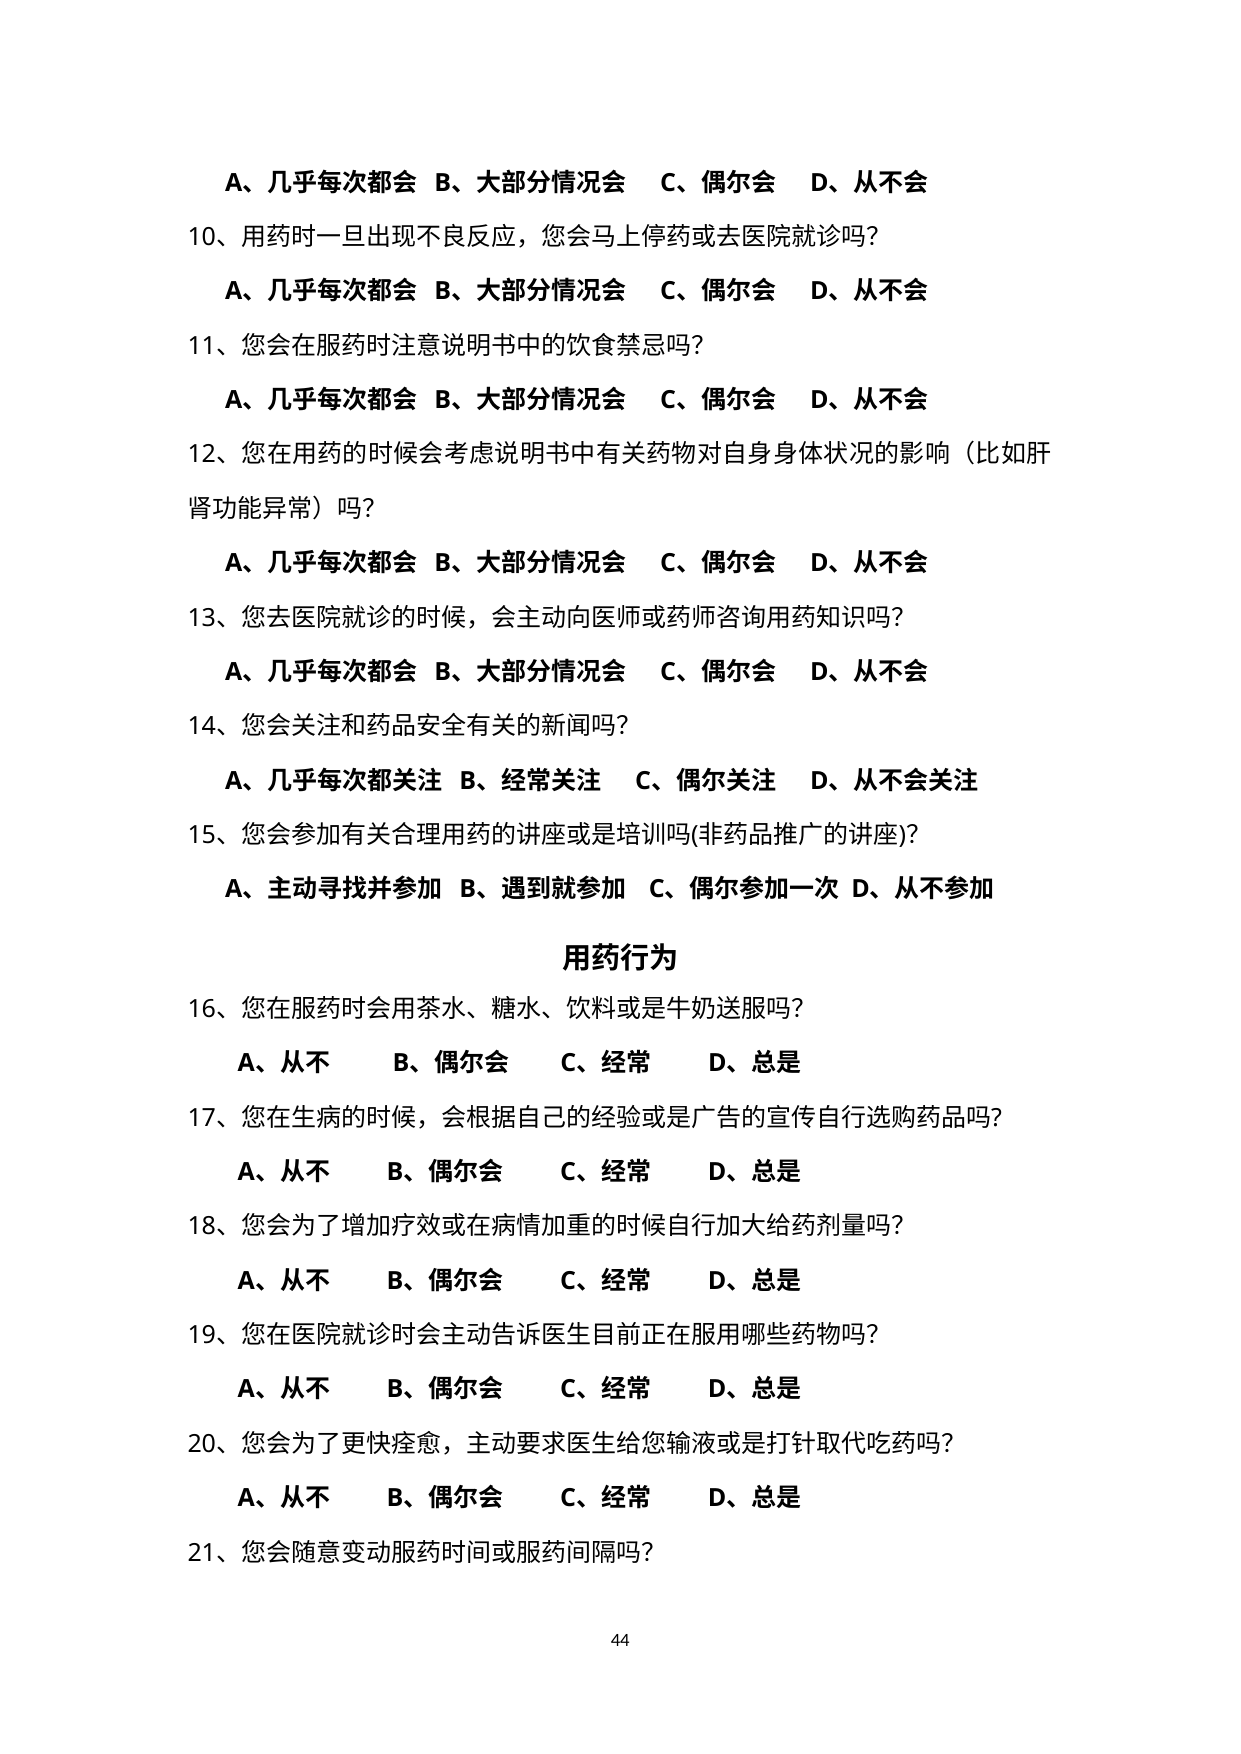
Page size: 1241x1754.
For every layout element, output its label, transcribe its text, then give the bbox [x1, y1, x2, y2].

text A、从不 B、偶尔会 C、经常 D、总是 [187, 1369, 1053, 1405]
text A、几乎每次都会 B、大部分情况会 C、偶尔会 D、从不会 [187, 271, 1053, 307]
text 14、您会关注和药品安全有关的新闻吗？ [187, 706, 1053, 742]
text 用药行为 [187, 923, 1053, 988]
text A、几乎每次都会 B、大部分情况会 C、偶尔会 D、从不会 [187, 543, 1053, 579]
text A、几乎每次都关注 B、经常关注 C、偶尔关注 D、从不会关注 [187, 760, 1053, 796]
text 10、用药时一旦出现不良反应，您会马上停药或去医院就诊吗？ [187, 216, 1053, 253]
text A、主动寻找并参加 B、遇到就参加 C、偶尔参加一次 D、从不参加 [187, 869, 1053, 905]
text 20、您会为了更快痊愈，主动要求医生给您输液或是打针取代吃药吗？ [187, 1423, 1053, 1459]
text 18、您会为了增加疗效或在病情加重的时候自行加大给药剂量吗？ [187, 1206, 1053, 1242]
text A、几乎每次都会 B、大部分情况会 C、偶尔会 D、从不会 [187, 379, 1053, 416]
text A、从不 B、偶尔会 C、经常 D、总是 [187, 1043, 1053, 1079]
text 13、您去医院就诊的时候，会主动向医师或药师咨询用药知识吗？ [187, 597, 1053, 633]
text 12、您在用药的时候会考虑说明书中有关药物对自身身体状况的影响（比如肝肾功能异常）吗？ [187, 434, 1053, 524]
text A、从不 B、偶尔会 C、经常 D、总是 [187, 1260, 1053, 1296]
text A、几乎每次都会 B、大部分情况会 C、偶尔会 D、从不会 [187, 651, 1053, 688]
text 11、您会在服药时注意说明书中的饮食禁忌吗？ [187, 325, 1053, 361]
text 19、您在医院就诊时会主动告诉医生目前正在服用哪些药物吗？ [187, 1314, 1053, 1351]
text A、几乎每次都会 B、大部分情况会 C、偶尔会 D、从不会 [187, 162, 1053, 198]
text 21、您会随意变动服药时间或服药间隔吗？ [187, 1532, 1053, 1568]
text A、从不 B、偶尔会 C、经常 D、总是 [187, 1478, 1053, 1514]
text A、从不 B、偶尔会 C、经常 D、总是 [187, 1151, 1053, 1188]
text 16、您在服药时会用茶水、糖水、饮料或是牛奶送服吗？ [187, 988, 1053, 1024]
text 17、您在生病的时候，会根据自己的经验或是广告的宣传自行选购药品吗? [187, 1097, 1053, 1133]
text 15、您会参加有关合理用药的讲座或是培训吗(非药品推广的讲座)？ [187, 814, 1053, 851]
